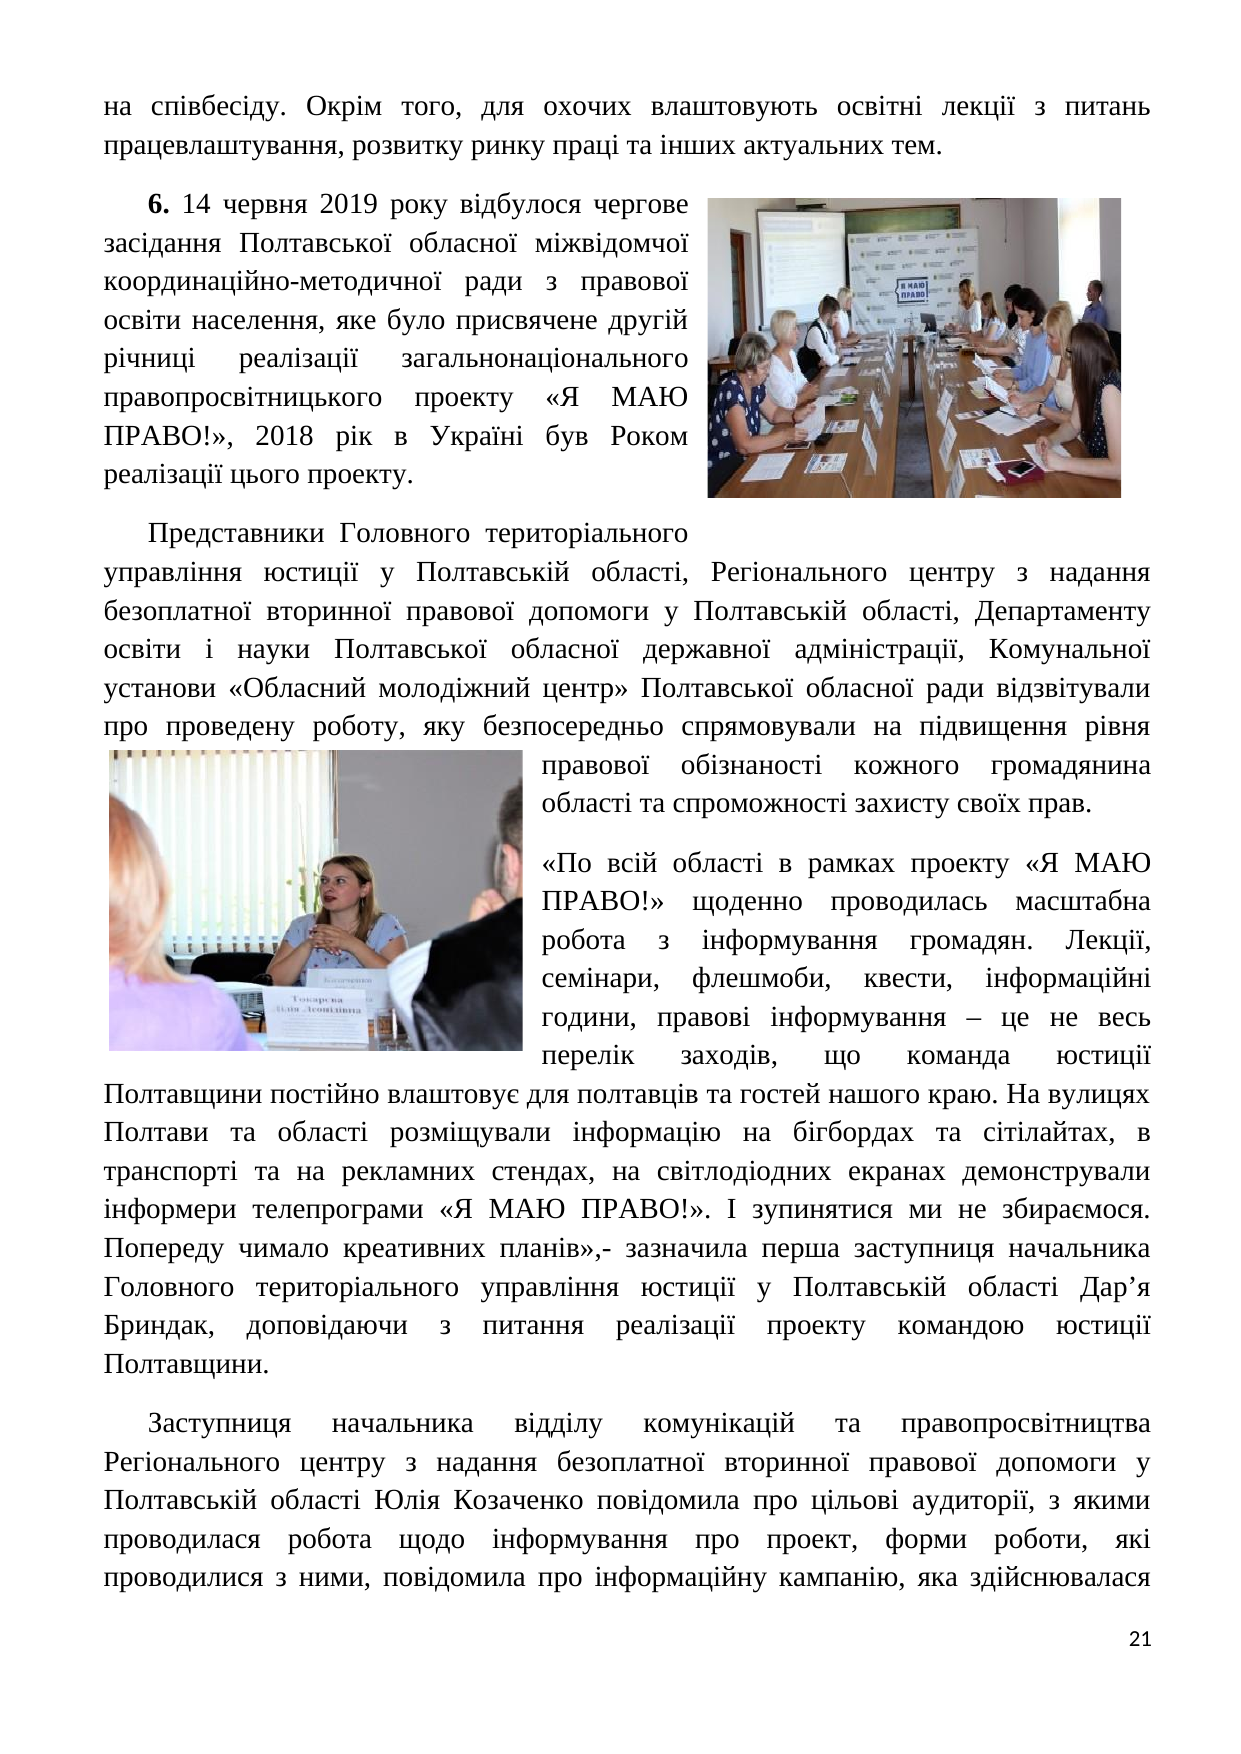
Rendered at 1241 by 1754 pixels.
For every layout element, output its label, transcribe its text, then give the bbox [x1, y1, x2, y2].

picture [707, 490, 1122, 498]
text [103, 1405, 1152, 1593]
text «По всій області в рамках проекту «Я МАЮ ПРАВО!» щоденно проводилась масштабна робота з інформування громадян. Лекції, семінари, флешмоби, квести, інформаційні години, правові інформування – це не весь перелік заходів, що команда юстиції Полтавщини постійно влаштовує для полтавців та гостей нашого краю. На вулицях Полтави та області розміщували інформацію на бігбордах та сітілайтах, в транспорті та на рекламних стендах, на світлодіодних екранах демонстрували інформери телепрограми «Я МАЮ ПРАВО!». І зупинятися ми не збираємося. Попереду чимало креативних планів»,- зазначила перша заступниця начальника Головного територіального управління юстиції у Полтавській області Дар’я Бриндак, доповідаючи з питання реалізації проекту командою юстиції Полтавщини. [103, 845, 1152, 1379]
text Представники Головного територіального управління юстиції у Полтавській області, Регіонального центру з надання безоплатної вторинної правової допомоги у Полтавській області, Департаменту освіти і науки Полтавської обласної державної адміністрації, Комунальної установи «Обласний молодіжний центр» Полтавської обласної ради відзвітували про проведену роботу, яку безпосередньо спрямовували на підвищення рівня правової обізнаності кожного громадянина області та спроможності захисту своїх прав. [103, 516, 1152, 819]
picture [109, 819, 523, 845]
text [103, 88, 1152, 161]
text 6. 14 червня 2019 року відбулося чергове засідання Полтавської обласної міжвідомчої координаційно-методичної ради з правової освіти населення, яке було присвячене другій річниці реалізації загальнонаціонального правопросвітницького проекту «Я МАЮ ПРАВО!», 2018 рік в Україні був Роком реалізації цього проекту. [103, 186, 1152, 490]
